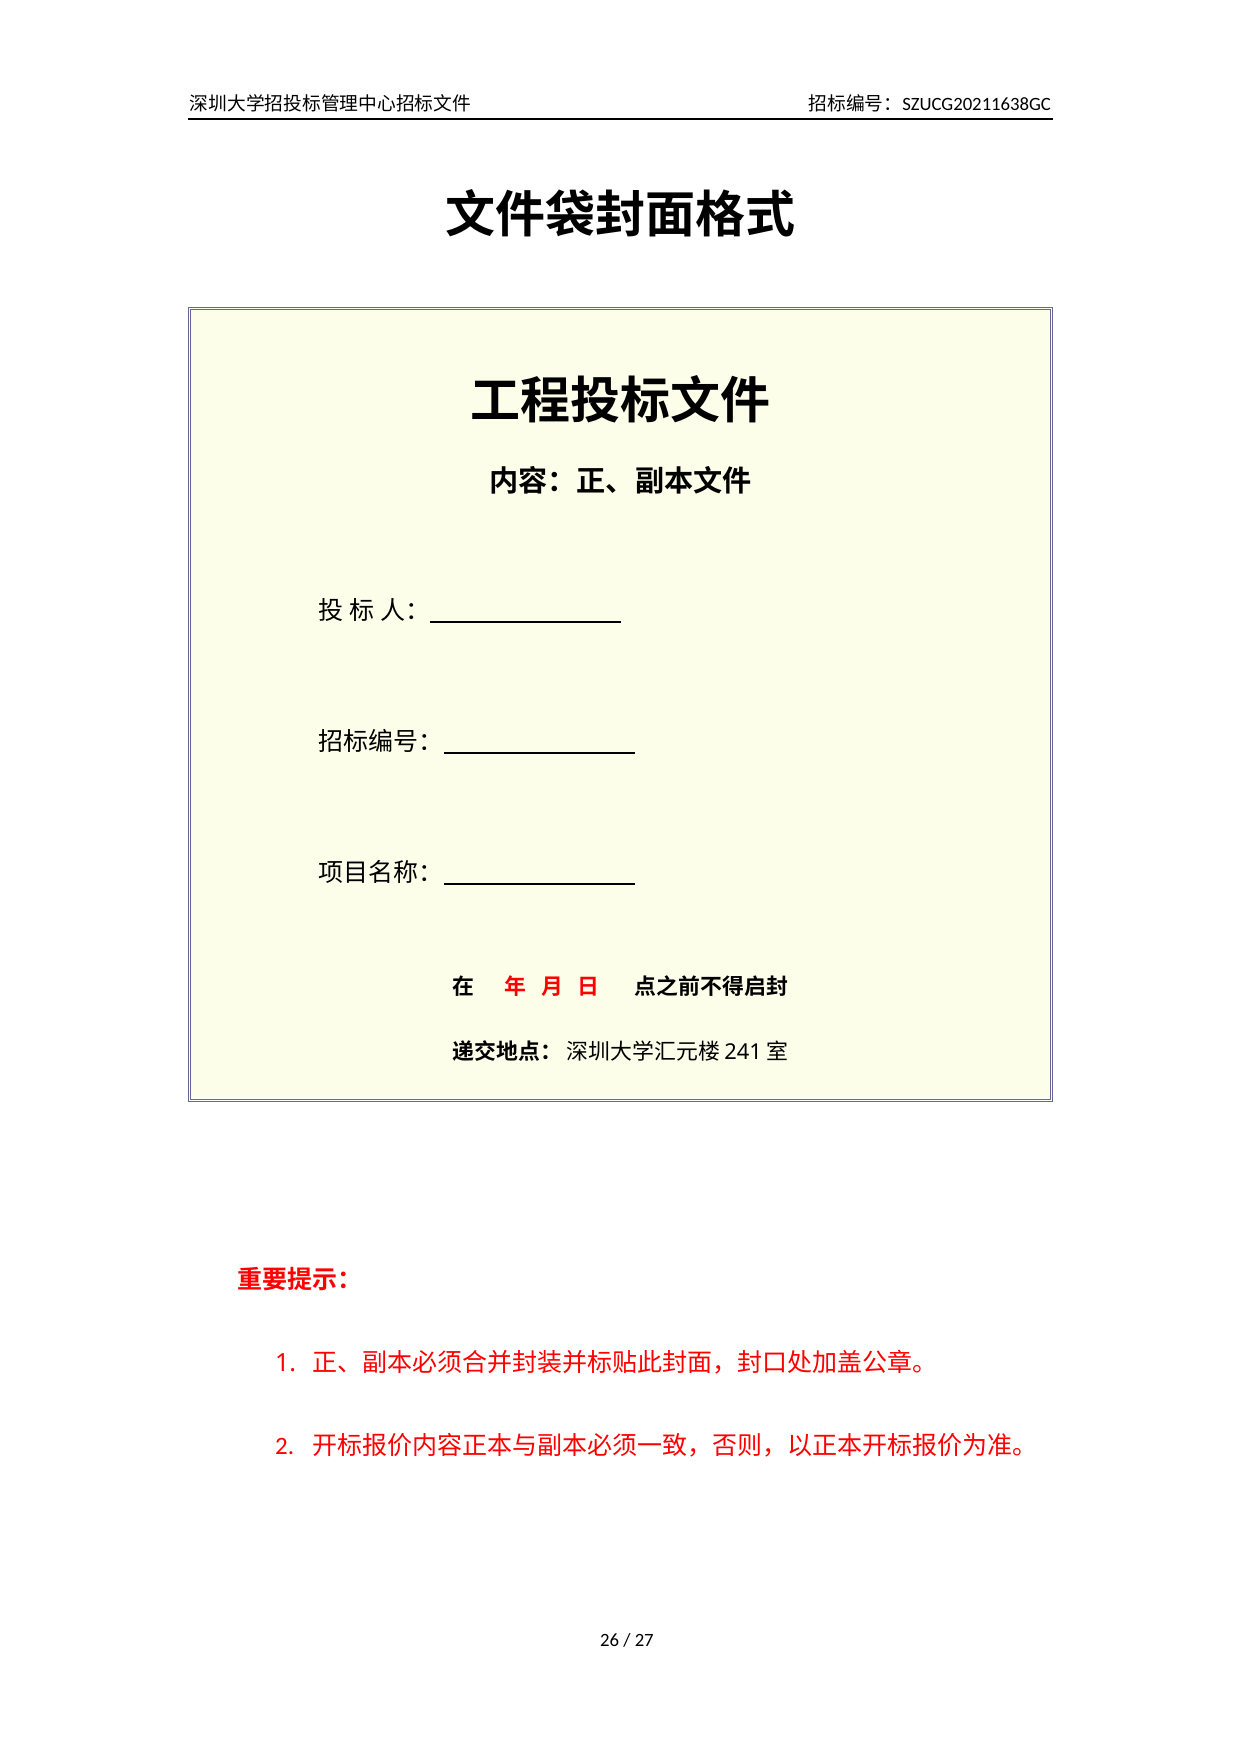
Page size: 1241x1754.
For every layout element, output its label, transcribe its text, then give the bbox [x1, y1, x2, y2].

table_header 工程投标文件 内容：正、副本文件 投 标 人： 招标编号： 项目名称： 在 年 月 日 点之前不得启封 递交地点： 深圳大学汇元楼241室 [191, 310, 1050, 1098]
list 正、副本必须合并封装并标贴此封面，封口处加盖公章。 [275, 1328, 1053, 1393]
list 开标报价内容正本与副本必须一致，否则，以正本开标报价为准。 [275, 1411, 1053, 1476]
text 重要提示： [187, 1245, 1053, 1310]
text 文件袋封面格式 [187, 162, 1053, 259]
